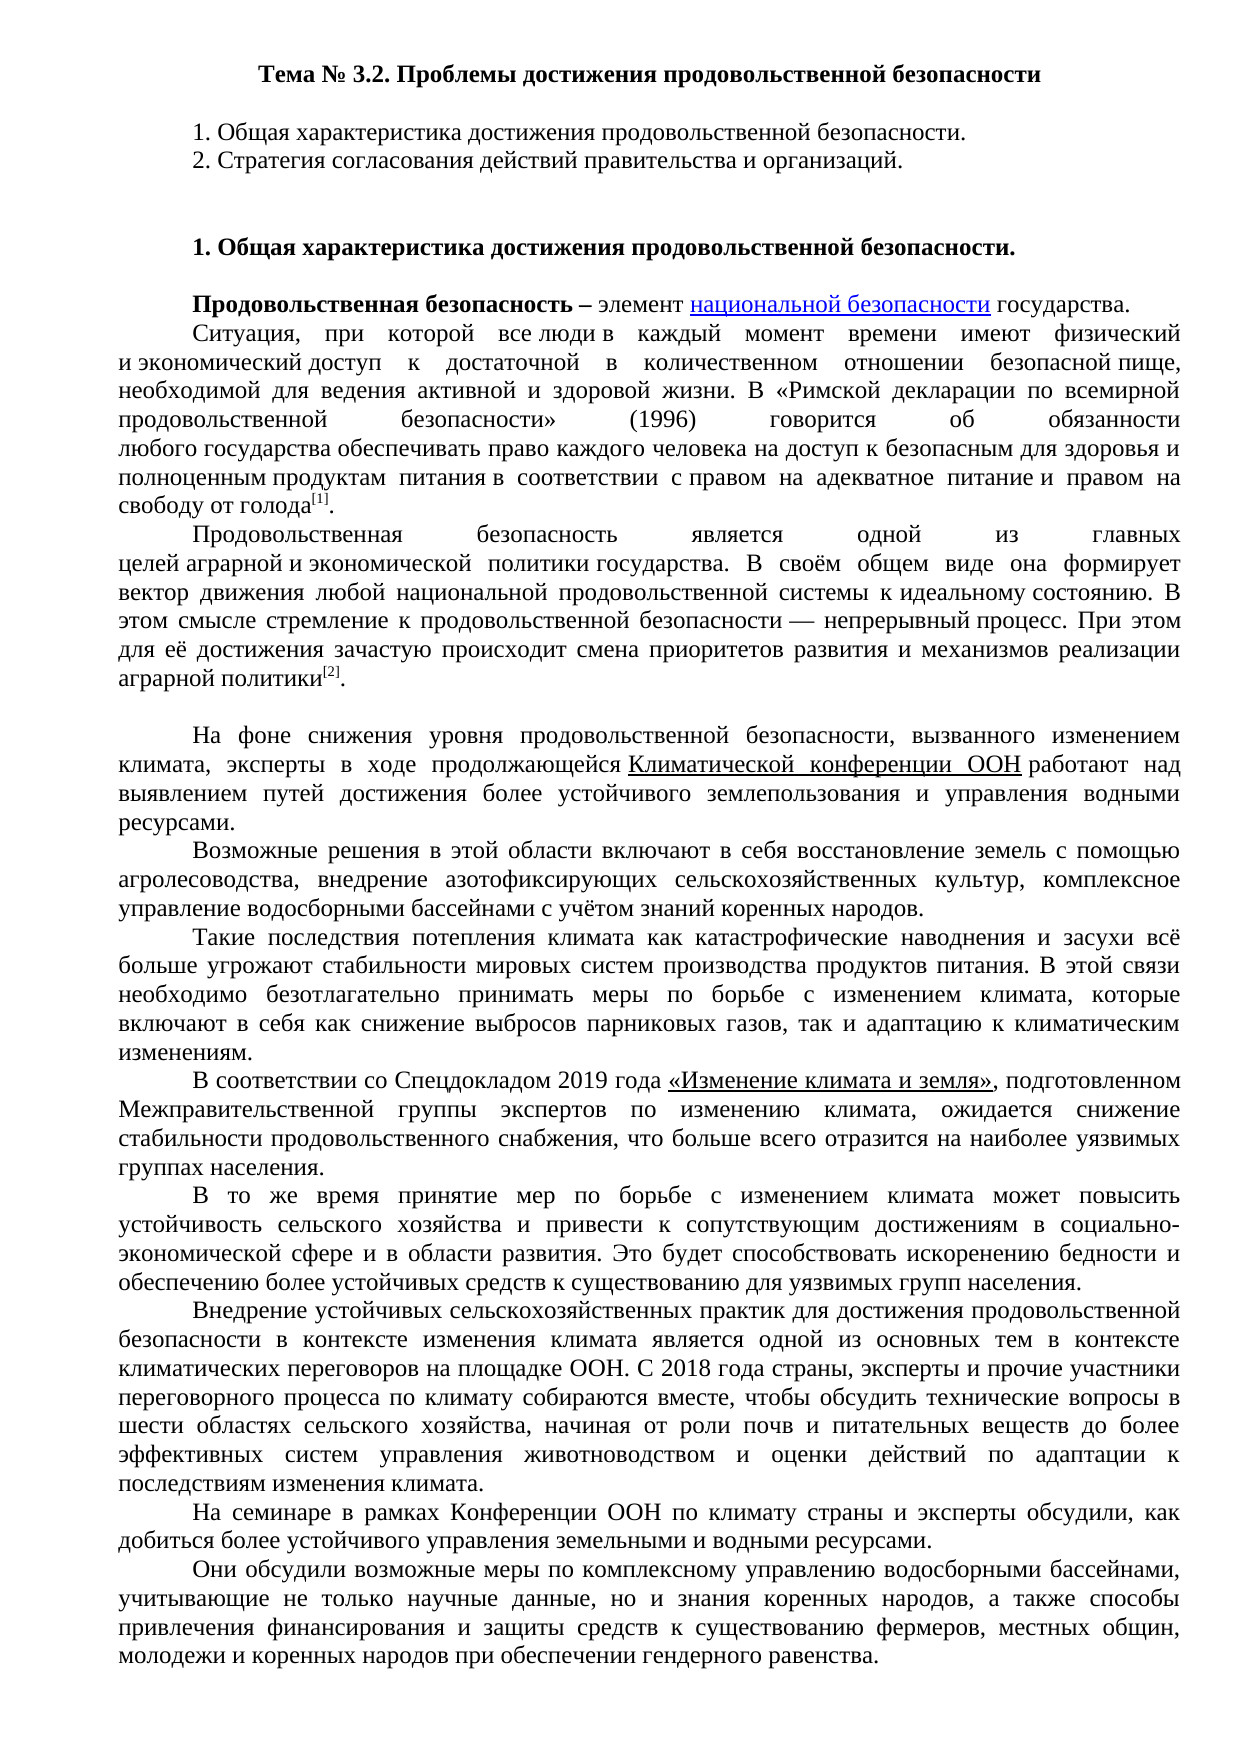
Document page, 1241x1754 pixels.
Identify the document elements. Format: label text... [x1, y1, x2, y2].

text 2. Стратегия согласования действий правительства и организаций. [118, 145, 1181, 174]
text Ситуация, при которой все люди в каждый момент времени имеют физический и экономический доступ к достаточной в количественном отношении безопасной пище, необходимой для ведения активной и здоровой жизни. В «Римской декларации по всемирной продовольственной безопасности» (1996) говорится об обязанности любого государства обеспечивать право каждого человека на доступ к безопасным для здоровья и полноценным продуктам питания в соответствии с правом на адекватное питание и правом на свободу от голода[1]. [118, 318, 1181, 519]
text Продовольственная безопасность – элемент национальной безопасности государства. [118, 289, 1181, 318]
text Они обсудили возможные меры по комплексному управлению водосборными бассейнами, учитывающие не только научные данные, но и знания коренных народов, а также способы привлечения финансирования и защиты средств к существованию фермеров, местных общин, молодежи и коренных народов при обеспечении гендерного равенства. [118, 1554, 1181, 1669]
text На фоне снижения уровня продовольственной безопасности, вызванного изменением климата, эксперты в ходе продолжающейся Климатической конференции ООН работают над выявлением путей достижения более устойчивого землепользования и управления водными ресурсами. [118, 720, 1181, 835]
text Такие последствия потепления климата как катастрофические наводнения и засухи всё больше угрожают стабильности мировых систем производства продуктов питания. В этой связи необходимо безотлагательно принимать меры по борьбе с изменением климата, которые включают в себя как снижение выбросов парниковых газов, так и адаптацию к климатическим изменениям. [118, 922, 1181, 1065]
text Возможные решения в этой области включают в себя восстановление земель с помощью агролесоводства, внедрение азотофиксирующих сельскохозяйственных культур, комплексное управление водосборными бассейнами с учётом знаний коренных народов. [118, 835, 1181, 922]
text Продовольственная безопасность является одной из главных целей аграрной и экономической политики государства. В своём общем виде она формирует вектор движения любой национальной продовольственной системы к идеальному состоянию. В этом смысле стремление к продовольственной безопасности — непрерывный процесс. При этом для её достижения зачастую происходит смена приоритетов развития и механизмов реализации аграрной политики[2]. [118, 519, 1181, 692]
text В соответствии со Спецдокладом 2019 года «Изменение климата и земля», подготовленном Межправительственной группы экспертов по изменению климата, ожидается снижение стабильности продовольственного снабжения, что больше всего отразится на наиболее уязвимых группах населения. [118, 1065, 1181, 1180]
text 1. Общая характеристика достижения продовольственной безопасности. [118, 117, 1181, 145]
text В то же время принятие мер по борьбе с изменением климата может повысить устойчивость сельского хозяйства и привести к сопутствующим достижениям в социально-экономической сфере и в области развития. Это будет способствовать искоренению бедности и обеспечению более устойчивых средств к существованию для уязвимых групп населения. [118, 1180, 1181, 1295]
text Внедрение устойчивых сельскохозяйственных практик для достижения продовольственной безопасности в контексте изменения климата является одной из основных тем в контексте климатических переговоров на площадке ООН. С 2018 года страны, эксперты и прочие участники переговорного процесса по климату собираются вместе, чтобы обсудить технические вопросы в шести областях сельского хозяйства, начиная от роли почв и питательных веществ до более эффективных систем управления животноводством и оценки действий по адаптации к последствиям изменения климата. [118, 1295, 1181, 1497]
text Тема № 3.2. Проблемы достижения продовольственной безопасности [118, 59, 1181, 88]
text На семинаре в рамках Конференции ООН по климату страны и эксперты обсудили, как добиться более устойчивого управления земельными и водными ресурсами. [118, 1497, 1181, 1554]
text 1. Общая характеристика достижения продовольственной безопасности. [118, 232, 1181, 260]
